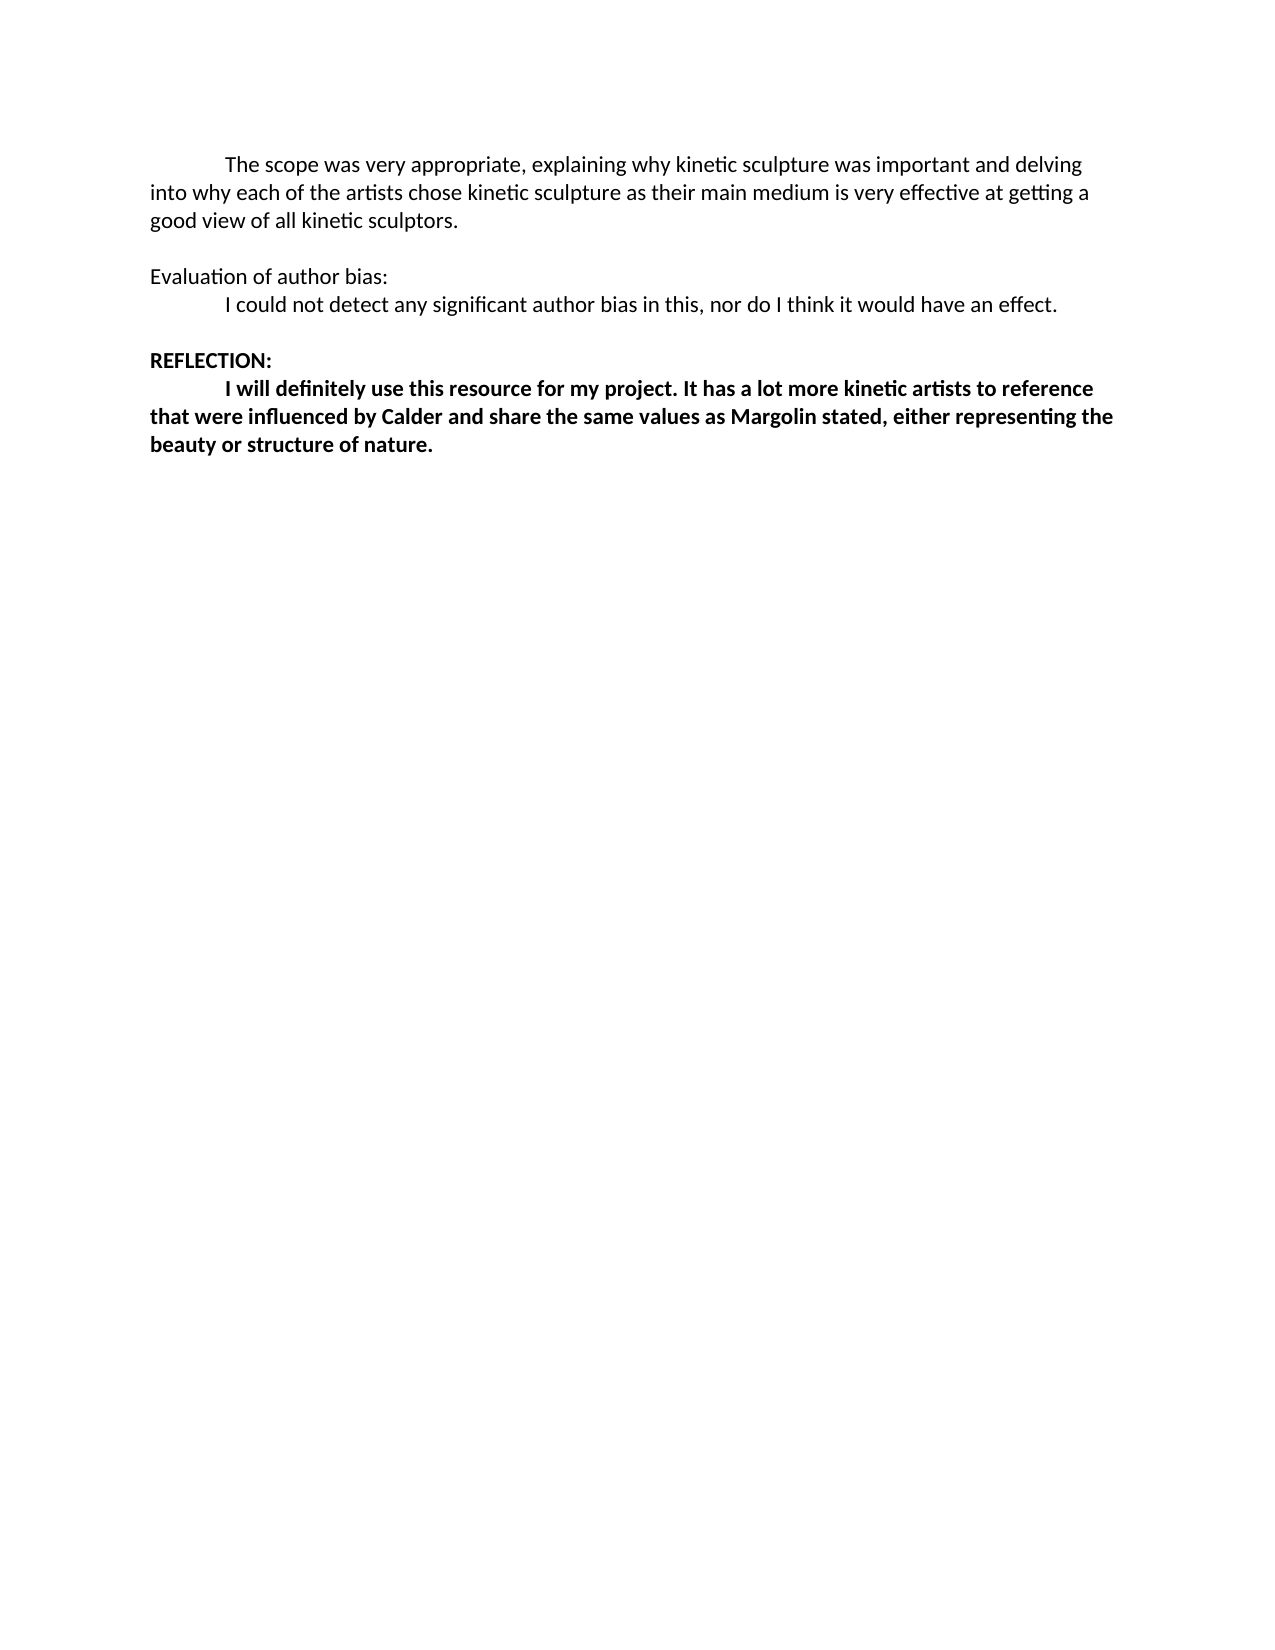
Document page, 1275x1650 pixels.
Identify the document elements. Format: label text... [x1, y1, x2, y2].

text REFLECTION: [150, 346, 1125, 374]
text I will definitely use this resource for my project. It has a lot more kinetic artists to reference that were influenced by Calder and share the same values as Margolin stated, either representing the beauty or structure of nature. [150, 374, 1125, 458]
text The scope was very appropriate, explaining why kinetic sculpture was important and delving into why each of the artists chose kinetic sculpture as their main medium is very effective at getting a good view of all kinetic sculptors. [150, 150, 1125, 234]
text Evaluation of author bias: [150, 262, 1125, 290]
text I could not detect any significant author bias in this, nor do I think it would have an effect. [150, 290, 1125, 318]
